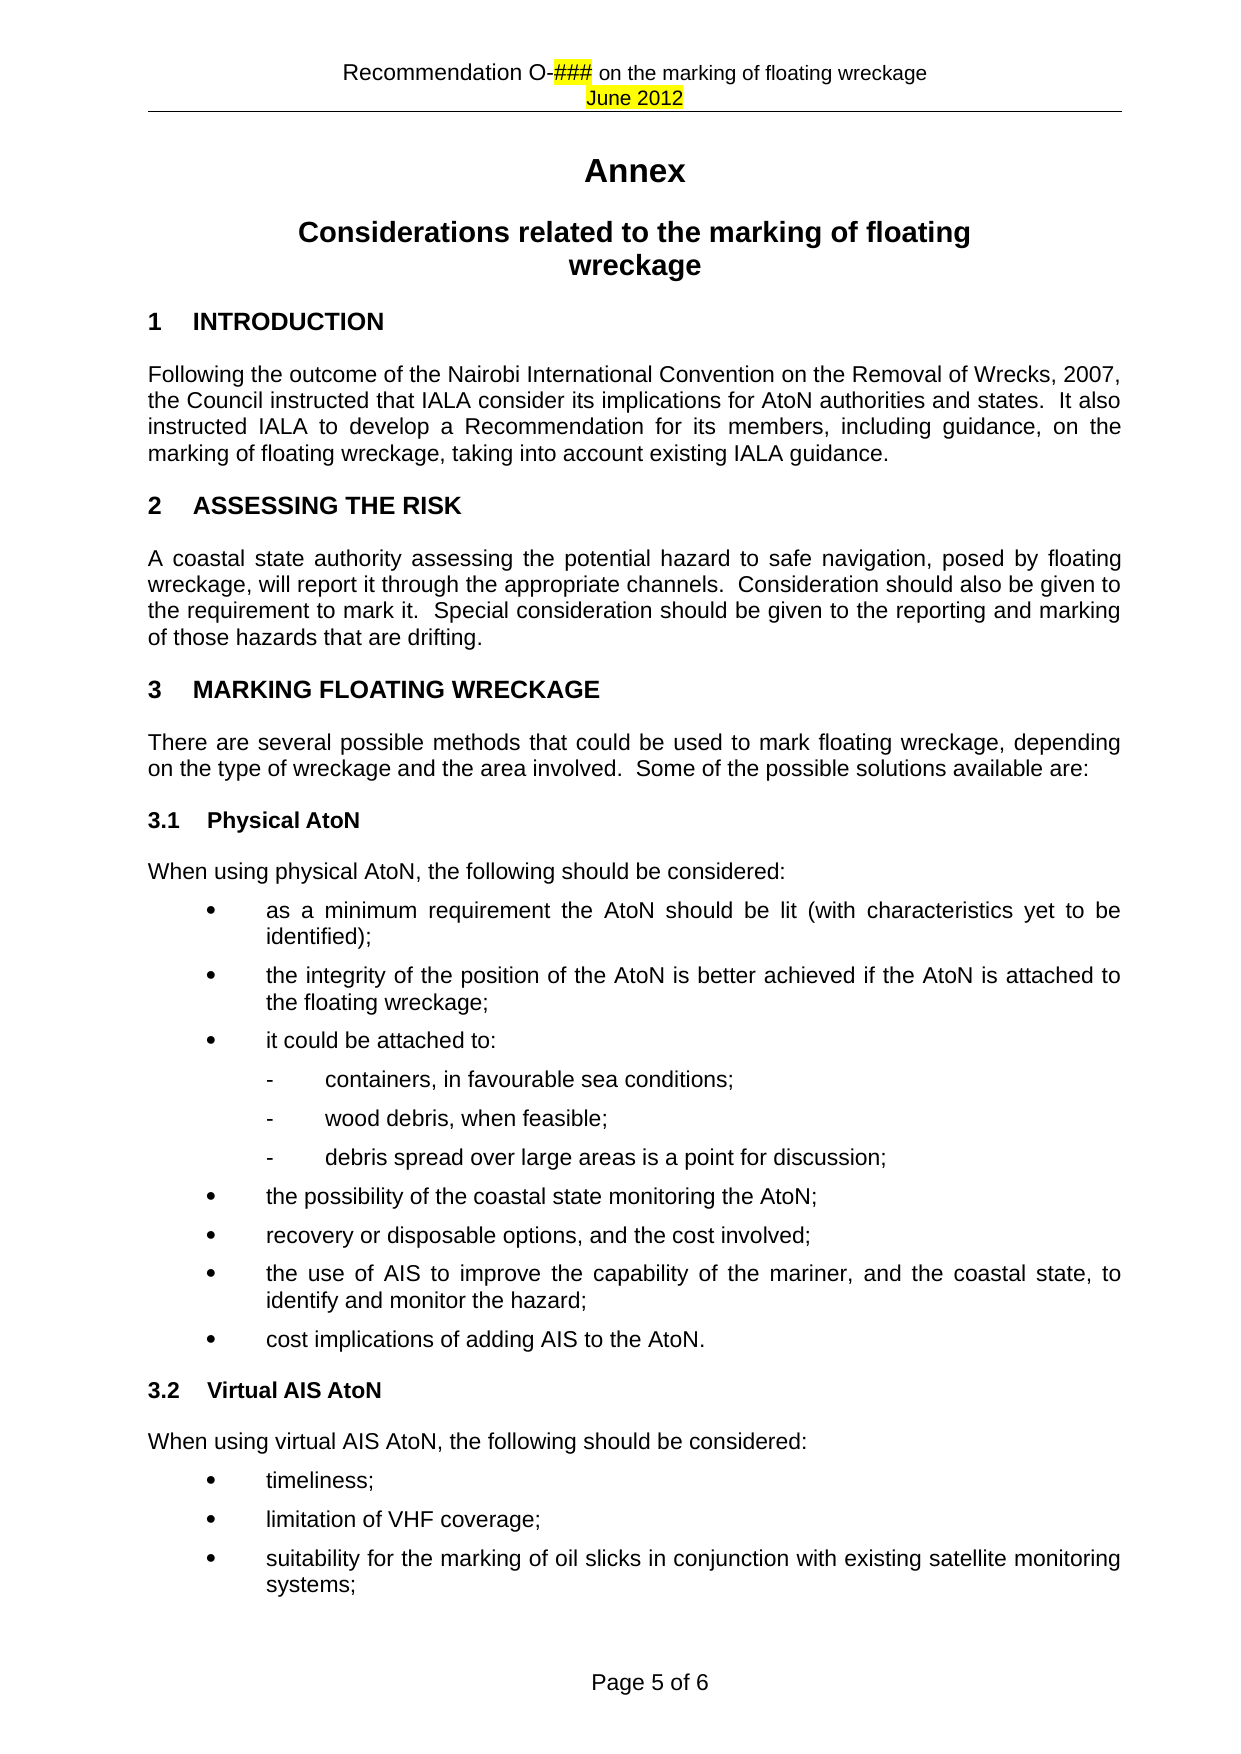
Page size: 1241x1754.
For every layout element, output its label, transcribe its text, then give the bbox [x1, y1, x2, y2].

subtitle Virtual AIS AtoN [148, 1377, 1122, 1403]
text debris spread over large areas is a point for discussion; [266, 1144, 1122, 1170]
text A coastal state authority assessing the potential hazard to safe navigation, posed by floating wreckage, will report it through the appropriate channels. Consideration should also be given to the requirement to mark it. Special consideration should be given to the reporting and marking of those hazards that are drifting. [148, 545, 1122, 650]
subtitle Marking floating wreckage [148, 675, 1122, 704]
text Considerations related to the marking of floating wreckage [298, 215, 972, 282]
text containers, in favourable sea conditions; [266, 1066, 1122, 1092]
subtitle Physical AtoN [148, 807, 1122, 833]
text the integrity of the position of the AtoN is better achieved if the AtoN is attached to the floating wreckage; [207, 962, 1122, 1015]
text timeliness; [207, 1467, 1122, 1493]
title Annex [148, 151, 1122, 190]
text limitation of VHF coverage; [207, 1506, 1122, 1532]
text as a minimum requirement the AtoN should be lit (with characteristics yet to be identified); [207, 897, 1122, 949]
text the use of AIS to improve the capability of the mariner, and the coastal state, to identify and monitor the hazard; [207, 1260, 1122, 1313]
text There are several possible methods that could be used to mark floating wreckage, depending on the type of wreckage and the area involved. Some of the possible solutions available are: [148, 729, 1122, 782]
subtitle Introduction [148, 307, 1122, 336]
text recovery or disposable options, and the cost involved; [207, 1222, 1122, 1248]
text When using physical AtoN, the following should be considered: [148, 858, 1122, 884]
text Following the outcome of the Nairobi International Convention on the Removal of Wrecks, 2007, the Council instructed that IALA consider its implications for AtoN authorities and states. It also instructed IALA to develop a Recommendation for its members, including guidance, on the marking of floating wreckage, taking into account existing IALA guidance. [148, 361, 1122, 466]
text wood debris, when feasible; [266, 1105, 1122, 1131]
text When using virtual AIS AtoN, the following should be considered: [148, 1428, 1122, 1455]
text it could be attached to: [207, 1027, 1122, 1054]
subtitle Assessing the risk [148, 491, 1122, 520]
text suitability for the marking of oil slicks in conjunction with existing satellite monitoring systems; [207, 1545, 1122, 1598]
text cost implications of adding AIS to the AtoN. [207, 1326, 1122, 1352]
text the possibility of the coastal state monitoring the AtoN; [207, 1183, 1122, 1209]
